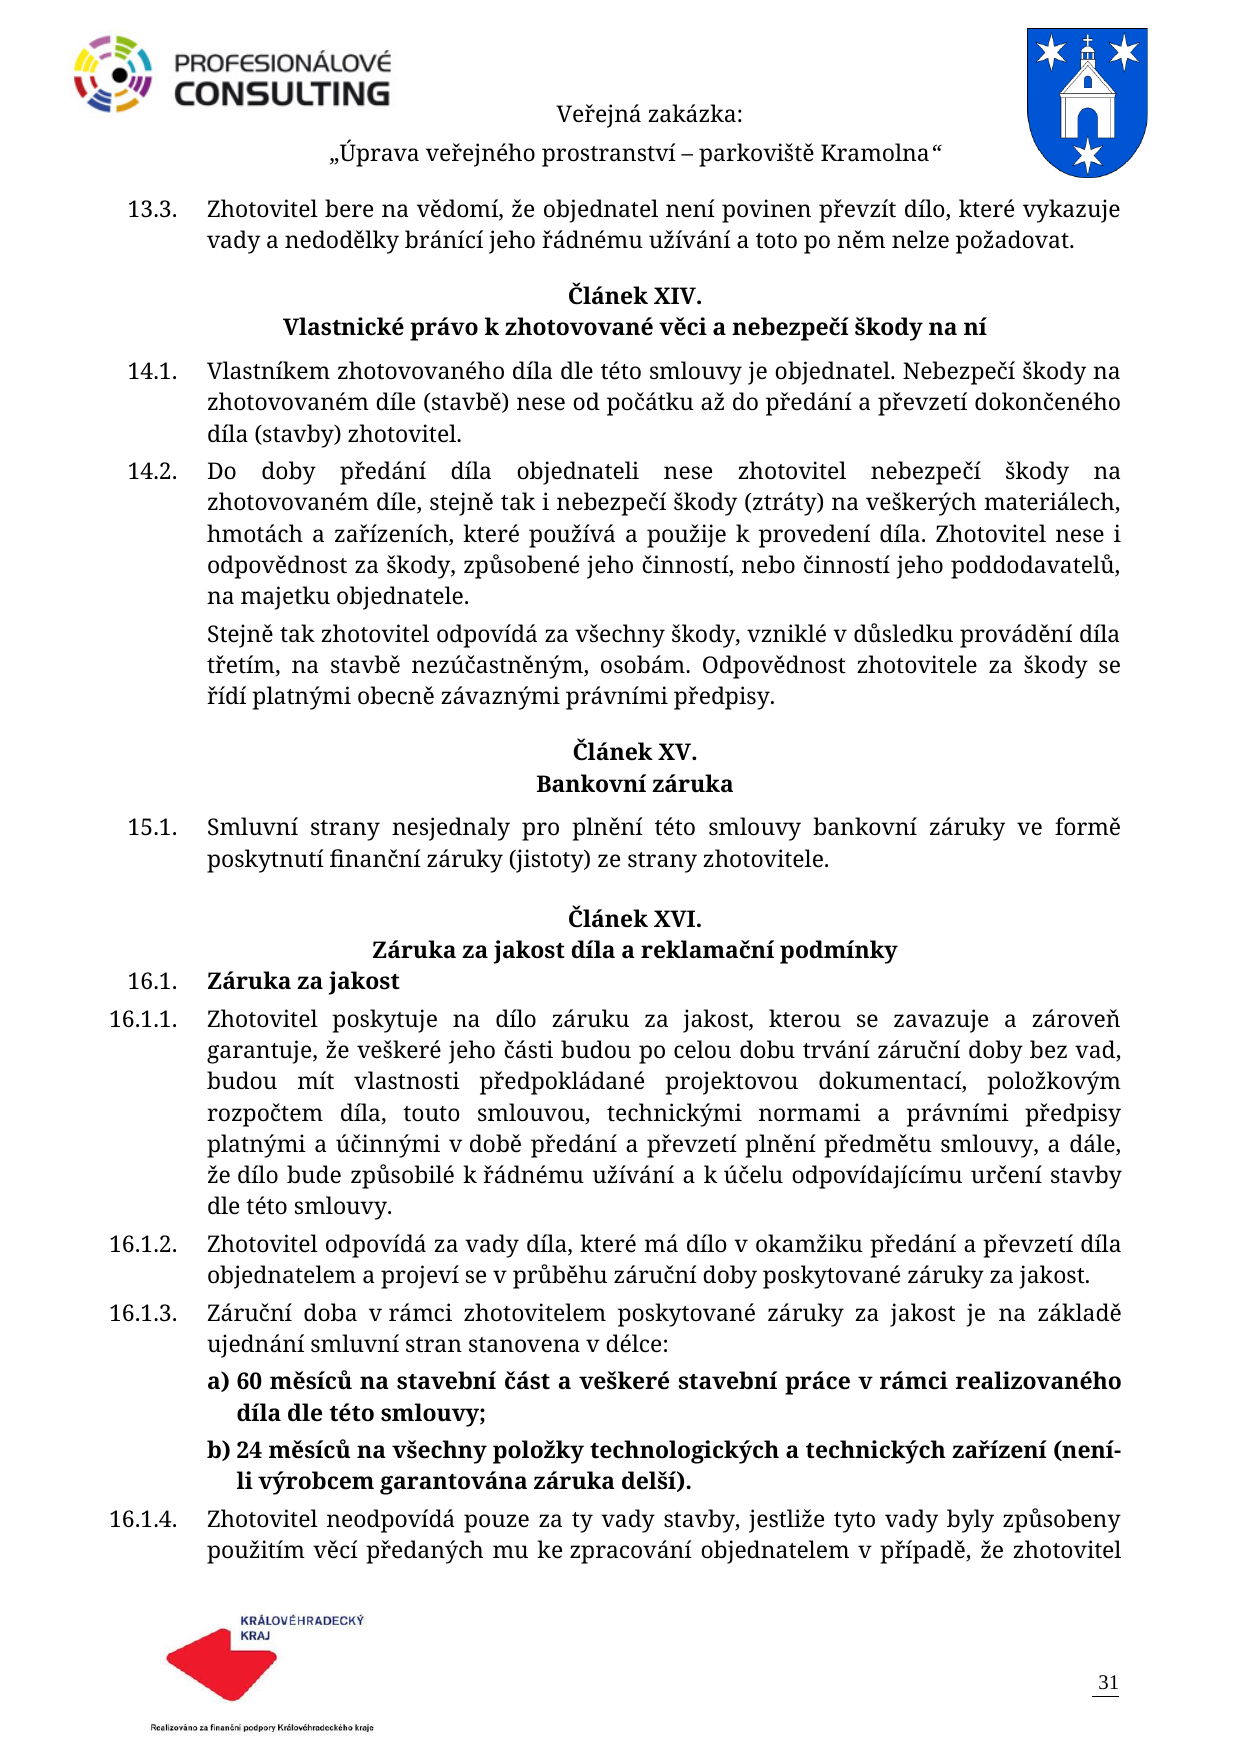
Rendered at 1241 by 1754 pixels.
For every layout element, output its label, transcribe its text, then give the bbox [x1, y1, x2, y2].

list Záruční doba v rámci zhotovitelem poskytované záruky za jakost je na základě ujednání smluvní stran stanovena v délce: [177, 1297, 1122, 1359]
picture [147, 1601, 383, 1739]
list Stejně tak zhotovitel odpovídá za všechny škody, vzniklé v důsledku provádění díla třetím, na stavbě nezúčastněným, osobám. Odpovědnost zhotovitele za škody se řídí platnými obecně závaznými právními předpisy. [207, 618, 1122, 711]
picture [1027, 28, 1148, 178]
list Záruka za jakost [177, 965, 1122, 997]
list 60 měsíců na stavební část a veškeré stavební práce v rámci realizovaného díla dle této smlouvy; [207, 1365, 1122, 1428]
list Vlastníkem zhotovovaného díla dle této smlouvy je objednatel. Nebezpečí škody na zhotovovaném díle (stavbě) nese od počátku až do předání a převzetí dokončeného díla (stavby) zhotovitel. [177, 355, 1122, 449]
list Zhotovitel bere na vědomí, že objednatel není povinen převzít dílo, které vykazuje vady a nedodělky bránící jeho řádnému užívání a toto po něm nelze požadovat. [177, 193, 1122, 255]
subtitle Bankovní záruka [148, 768, 1122, 799]
subtitle Článek XVI. [148, 903, 1122, 934]
list 24 měsíců na všechny položky technologických a technických zařízení (není-li výrobcem garantována záruka delší). [207, 1434, 1122, 1497]
picture [68, 29, 397, 119]
subtitle Článek XV. [148, 736, 1122, 768]
list Do doby předání díla objednateli nese zhotovitel nebezpečí škody na zhotovovaném díle, stejně tak i nebezpečí škody (ztráty) na veškerých materiálech, hmotách a zařízeních, které používá a použije k provedení díla. Zhotovitel nese i odpovědnost za škody, způsobené jeho činností, nebo činností jeho poddodavatelů, na majetku objednatele. [177, 455, 1122, 611]
list Zhotovitel odpovídá za vady díla, které má dílo v okamžiku předání a převzetí díla objednatelem a projeví se v průběhu záruční doby poskytované záruky za jakost. [177, 1228, 1122, 1290]
text Vlastnické právo k zhotovované věci a nebezpečí škody na ní [148, 311, 1122, 343]
text Článek XIV. [148, 280, 1122, 311]
list Smluvní strany nesjednaly pro plnění této smlouvy bankovní záruky ve formě poskytnutí finanční záruky (jistoty) ze strany zhotovitele. [177, 811, 1122, 874]
list Zhotovitel poskytuje na dílo záruku za jakost, kterou se zavazuje a zároveň garantuje, že veškeré jeho části budou po celou dobu trvání záruční doby bez vad, budou mít vlastnosti předpokládané projektovou dokumentací, položkovým rozpočtem díla, touto smlouvou, technickými normami a právními předpisy platnými a účinnými v době předání a převzetí plnění předmětu smlouvy, a dále, že dílo bude způsobilé k řádnému užívání a k účelu odpovídajícímu určení stavby dle této smlouvy. [177, 1003, 1122, 1222]
subtitle Záruka za jakost díla a reklamační podmínky [148, 934, 1122, 965]
